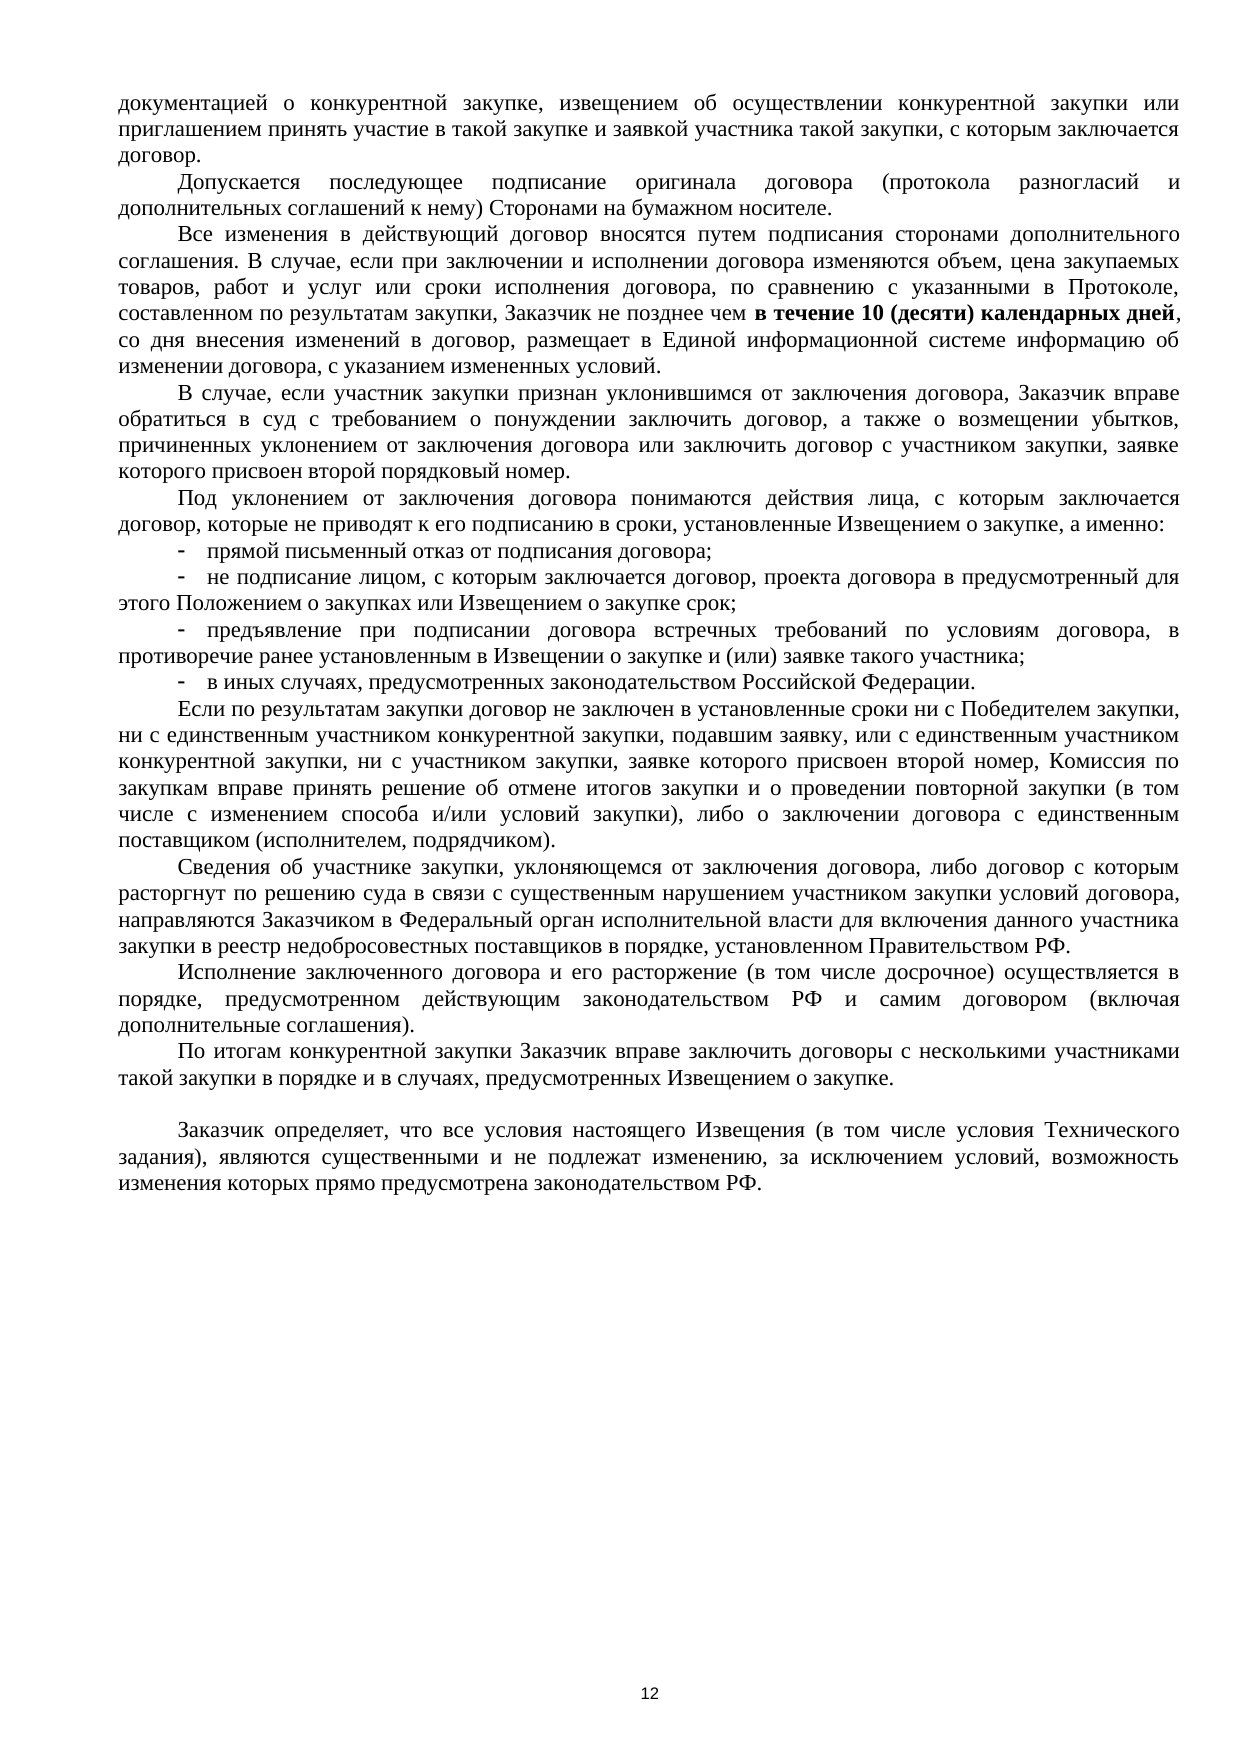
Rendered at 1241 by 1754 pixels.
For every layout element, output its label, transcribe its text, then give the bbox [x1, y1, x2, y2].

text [118, 89, 1181, 168]
text Заказчик определяет, что все условия настоящего Извещения (в том числе условия Технического задания), являются существенными и не подлежат изменению, за исключением условий, возможность изменения которых прямо предусмотрена законодательством РФ. [118, 1116, 1181, 1196]
list не подписание лицом, с которым заключается договор, проекта договора в предусмотренный для этого Положением о закупках или Извещением о закупке срок; [118, 563, 1181, 616]
list прямой письменный отказ от подписания договора; [118, 537, 1181, 563]
text Допускается последующее подписание оригинала договора (протокола разногласий и дополнительных соглашений к нему) Сторонами на бумажном носителе. [118, 168, 1181, 220]
text Если по результатам закупки договор не заключен в установленные сроки ни с Победителем закупки, ни с единственным участником конкурентной закупки, подавшим заявку, или с единственным участником конкурентной закупки, ни с участником закупки, заявке которого присвоен второй номер, Комиссия по закупкам вправе принять решение об отмене итогов закупки и о проведении повторной закупки (в том числе с изменением способа и/или условий закупки), либо о заключении договора с единственным поставщиком (исполнителем, подрядчиком). [118, 695, 1181, 853]
text Под уклонением от заключения договора понимаются действия лица, с которым заключается договор, которые не приводят к его подписанию в сроки, установленные Извещением о закупке, а именно: [118, 484, 1181, 537]
list предъявление при подписании договора встречных требований по условиям договора, в противоречие ранее установленным в Извещении о закупке и (или) заявке такого участника; [118, 616, 1181, 668]
text Исполнение заключенного договора и его расторжение (в том числе досрочное) осуществляется в порядке, предусмотренном действующим законодательством РФ и самим договором (включая дополнительные соглашения). [118, 958, 1181, 1037]
text По итогам конкурентной закупки Заказчик вправе заключить договоры с несколькими участниками такой закупки в порядке и в случаях, предусмотренных Извещением о закупке. [118, 1037, 1181, 1090]
text В случае, если участник закупки признан уклонившимся от заключения договора, Заказчик вправе обратиться в суд с требованием о понуждении заключить договор, а также о возмещении убытков, причиненных уклонением от заключения договора или заключить договор с участником закупки, заявке которого присвоен второй порядковый номер. [118, 378, 1181, 484]
list в иных случаях, предусмотренных законодательством Российской Федерации. [118, 668, 1181, 695]
text Все изменения в действующий договор вносятся путем подписания сторонами дополнительного соглашения. В случае, если при заключении и исполнении договора изменяются объем, цена закупаемых товаров, работ и услуг или сроки исполнения договора, по сравнению с указанными в Протоколе, составленном по результатам закупки, Заказчик не позднее чем в течение 10 (десяти) календарных дней, со дня внесения изменений в договор, размещает в Единой информационной системе информацию об изменении договора, с указанием измененных условий. [118, 220, 1181, 378]
text Сведения об участнике закупки, уклоняющемся от заключения договора, либо договор с которым расторгнут по решению суда в связи с существенным нарушением участником закупки условий договора, направляются Заказчиком в Федеральный орган исполнительной власти для включения данного участника закупки в реестр недобросовестных поставщиков в порядке, установленном Правительством РФ. [118, 853, 1181, 958]
